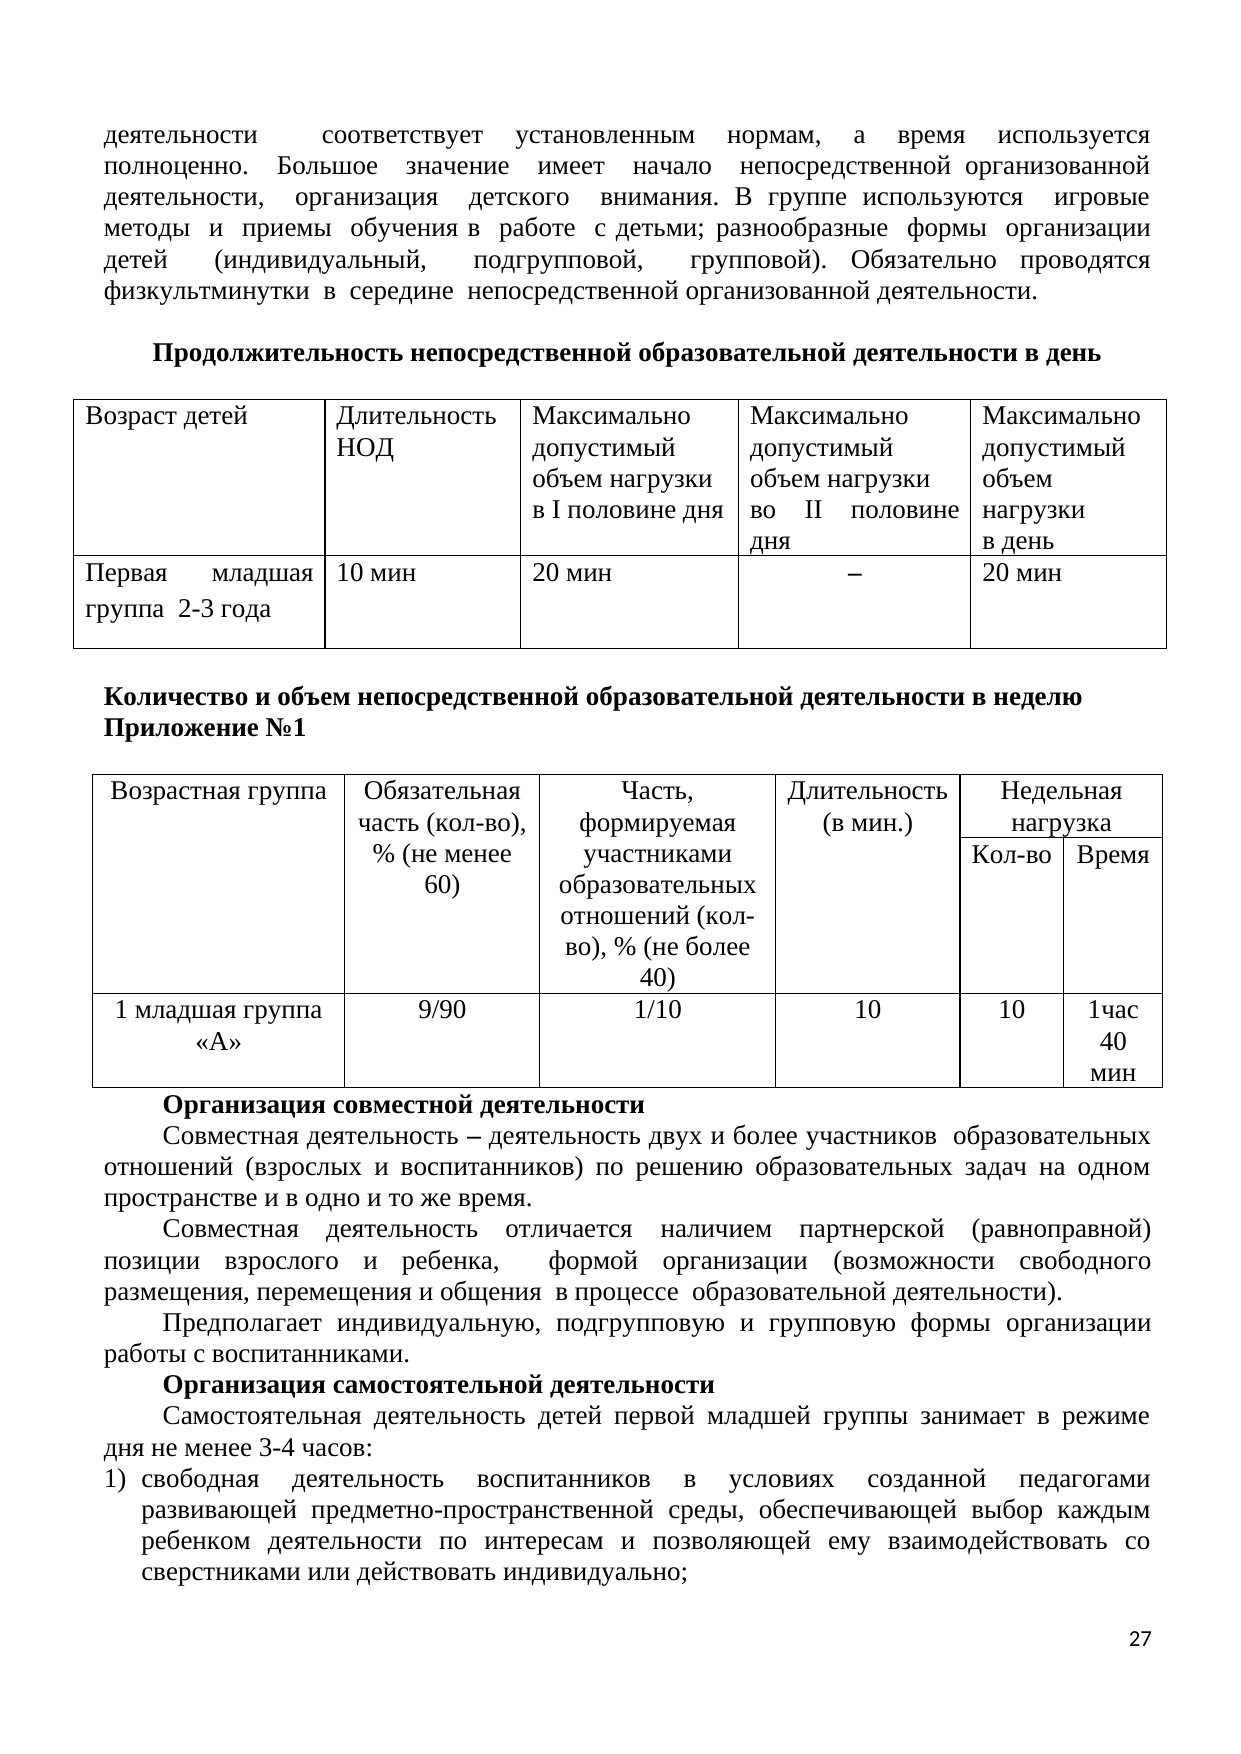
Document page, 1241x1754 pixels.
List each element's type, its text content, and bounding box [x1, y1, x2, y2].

text Самостоятельная деятельность детей первой младшей группы занимает в режиме дня не менее 3-4 часов: [103, 1399, 1152, 1462]
list Продолжительность непосредственной образовательной деятельности в день [103, 336, 1152, 367]
table_cell 20 мин [521, 556, 738, 648]
table_cell 20 мин [971, 556, 1166, 648]
table_cell 1час 40 мин [1064, 994, 1162, 1087]
table_cell 1/10 [540, 994, 775, 1087]
table_cell – [739, 556, 970, 648]
table_cell 9/90 [345, 994, 539, 1087]
table_header Длительность (в мин.) [776, 775, 959, 992]
list свободная деятельность воспитанников в условиях созданной педагогами развивающей предметно-пространственной среды, обеспечивающей выбор каждым ребенком деятельности по интересам и позволяющей ему взаимодействовать со сверстниками или действовать индивидуально; [103, 1462, 1152, 1586]
table_cell Время [1064, 838, 1162, 992]
text Организация совместной деятельности [103, 1088, 1152, 1119]
list Приложение №1 [103, 711, 1152, 742]
table_cell 10 мин [326, 556, 520, 648]
text Совместная деятельность – деятельность двух и более участников образовательных отношений (взрослых и воспитанников) по решению образовательных задач на одном пространстве и в одно и то же время. [103, 1119, 1152, 1213]
table_header Длительность НОД [326, 400, 520, 555]
table_header Недельная нагрузка [961, 775, 1162, 837]
text Предполагает индивидуальную, подгрупповую и групповую формы организации работы с воспитанниками. [103, 1306, 1152, 1368]
text Организация самостоятельной деятельности [103, 1368, 1152, 1399]
table_header Возрастная группа [93, 775, 344, 992]
table_cell 1 младшая группа «А» [93, 994, 344, 1087]
table_cell 10 [776, 994, 959, 1087]
table_cell Первая младшая группа 2-3 года [74, 556, 324, 648]
table_cell Кол-во [961, 838, 1063, 992]
list Количество и объем непосредственной образовательной деятельности в неделю [103, 680, 1152, 711]
table_header Возраст детей [74, 400, 324, 555]
table_header Максимально допустимый объем нагрузки в день [971, 400, 1166, 555]
table_cell 10 [961, 994, 1063, 1087]
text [103, 118, 1152, 305]
table_header Максимально допустимый объем нагрузки в I половине дня [521, 400, 738, 555]
table_header Часть, формируемая участниками образовательных отношений (кол-во), % (не более 40) [540, 775, 775, 992]
table_header Обязательная часть (кол-во), % (не менее 60) [345, 775, 539, 992]
table_header Максимально допустимый объем нагрузки во II половине дня [739, 400, 970, 555]
text Совместная деятельность отличается наличием партнерской (равноправной) позиции взрослого и ребенка, формой организации (возможности свободного размещения, перемещения и общения в процессе образовательной деятельности). [103, 1213, 1152, 1306]
